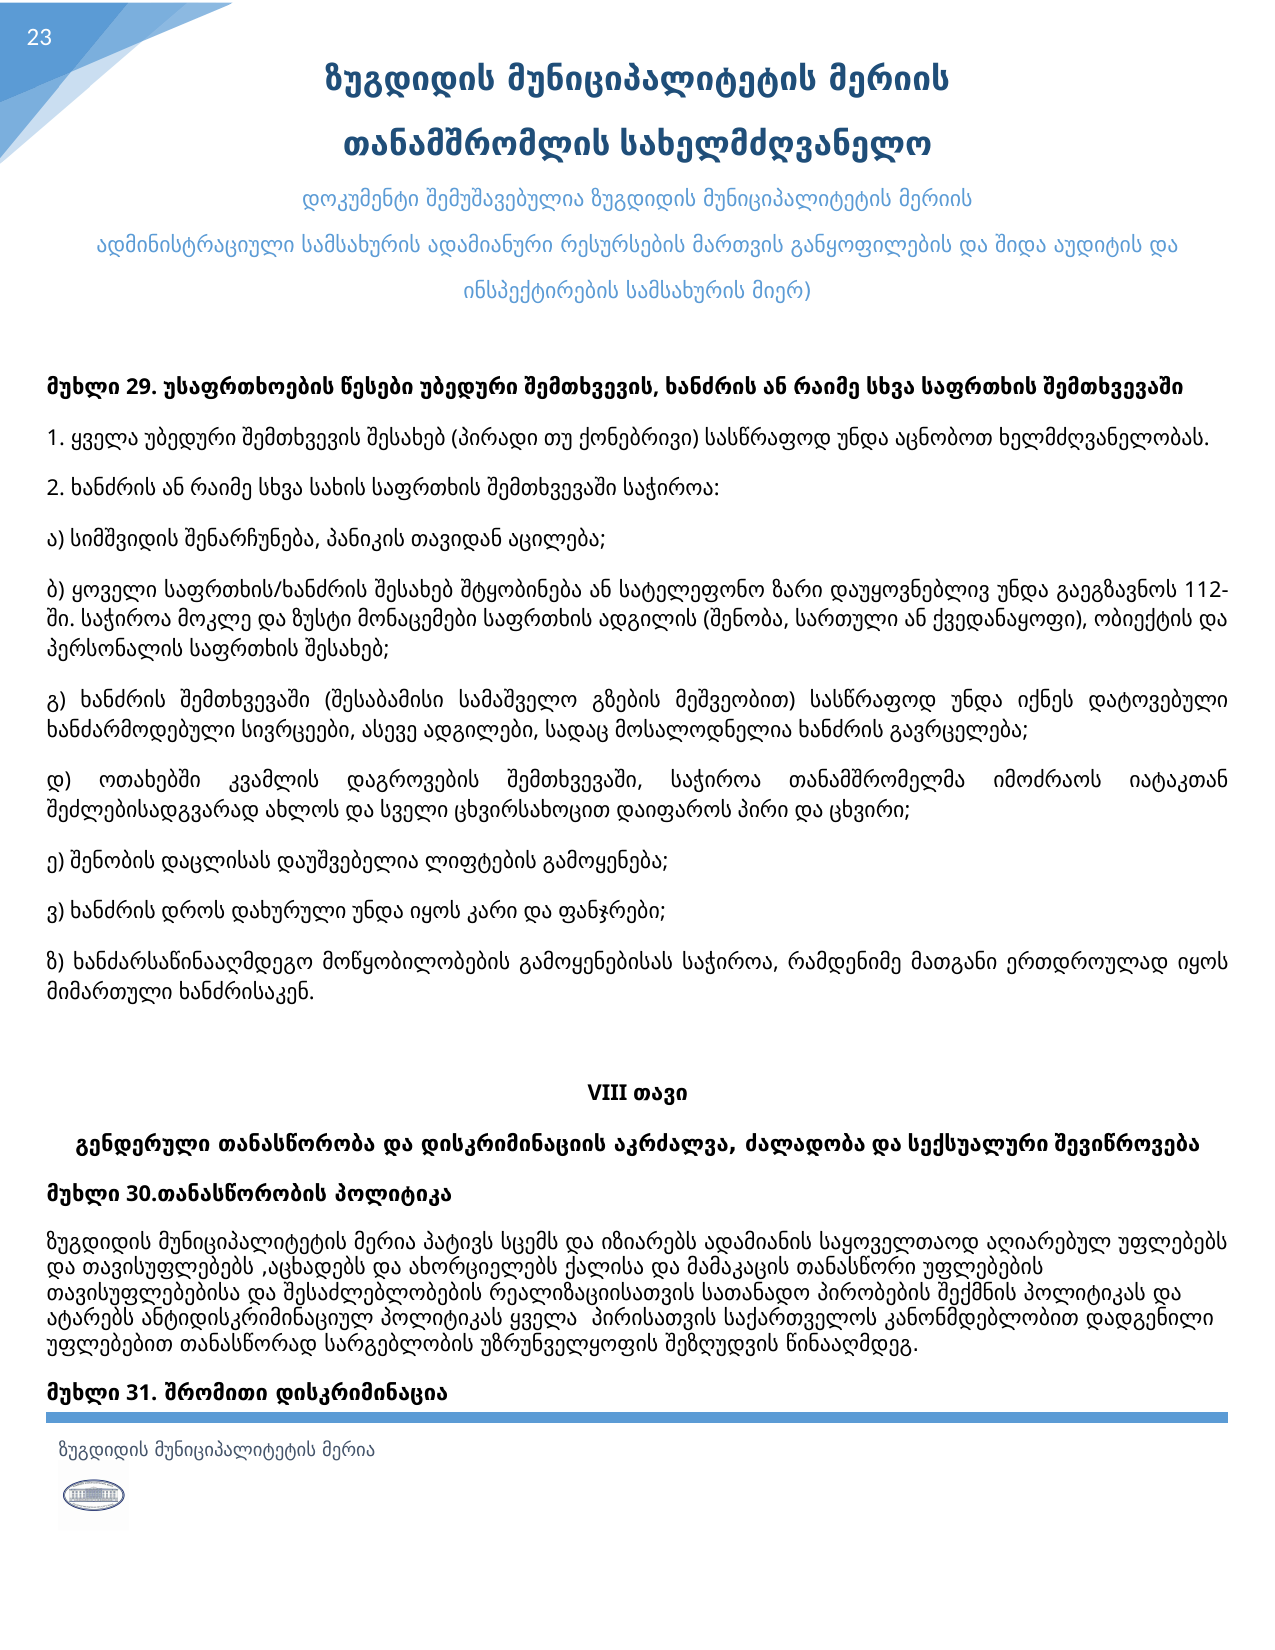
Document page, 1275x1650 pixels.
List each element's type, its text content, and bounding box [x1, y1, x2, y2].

picture [58, 1460, 129, 1531]
text ე) შენობის დაცლისას დაუშვებელია ლიფტების გამოყენება; [46, 844, 1228, 874]
text ზუგდიდის მუნიციპალიტეტის მერია პატივს სცემს და იზიარებს ადამიანის საყოველთაოდ აღიარებულ უფლებებს და თავისუფლებებს ,აცხადებს და ახორციელებს ქალისა და მამაკაცის თანასწორი უფლებების თავისუფლებებისა და შესაძლებლობების რეალიზაციისათვის სათანადო პირობების შექმნის პოლიტიკას და ატარებს ანტიდისკრიმინაციულ პოლიტიკას ყველა პირისათვის საქართველოს კანონმდებლობით დადგენილი უფლებებით თანასწორად სარგებლობის უზრუნველყოფის შეზღუდვის წინააღმდეგ. [46, 1229, 1228, 1356]
text მუხლი 31. შრომითი დისკრიმინაცია [46, 1377, 1228, 1407]
picture [0, 2, 234, 171]
text გენდერული თანასწორობა და დისკრიმინაციის აკრძალვა, ძალადობა და სექსუალური შევიწროვება [46, 1127, 1228, 1157]
text ვ) ხანძრის დროს დახურული უნდა იყოს კარი და ფანჯრები; [46, 895, 1228, 925]
text ზ) ხანძარსაწინააღმდეგო მოწყობილობების გამოყენებისას საჭიროა, რამდენიმე მათგანი ერთდროულად იყოს მიმართული ხანძრისაკენ. [46, 946, 1228, 1005]
text მუხლი 30.თანასწორობის პოლიტიკა [46, 1178, 1228, 1208]
text ბ) ყოველი საფრთხის/ხანძრის შესახებ შტყობინება ან სატელეფონო ზარი დაუყოვნებლივ უნდა გაეგზავნოს 112-ში. საჭიროა მოკლე და ზუსტი მონაცემები საფრთხის ადგილის (შენობა, სართული ან ქვედანაყოფი), ობიექტის და პერსონალის საფრთხის შესახებ; [46, 573, 1228, 663]
text 1. ყველა უბედური შემთხვევის შესახებ (პირადი თუ ქონებრივი) სასწრაფოდ უნდა აცნობოთ ხელმძღვანელობას. [46, 422, 1228, 451]
text დ) ოთახებში კვამლის დაგროვების შემთხვევაში, საჭიროა თანამშრომელმა იმოძრაოს იატაკთან შეძლებისადგვარად ახლოს და სველი ცხვირსახოცით დაიფაროს პირი და ცხვირი; [46, 764, 1228, 824]
text 2. ხანძრის ან რაიმე სხვა სახის საფრთხის შემთხვევაში საჭიროა: [46, 472, 1228, 502]
text გ) ხანძრის შემთხვევაში (შესაბამისი სამაშველო გზების მეშვეობით) სასწრაფოდ უნდა იქნეს დატოვებული ხანძარმოდებული სივრცეები, ასევე ადგილები, სადაც მოსალოდნელია ხანძრის გავრცელება; [46, 684, 1228, 743]
text მუხლი 29. უსაფრთხოების წესები უბედური შემთხვევის, ხანძრის ან რაიმე სხვა საფრთხის შემთხვევაში [46, 371, 1228, 401]
text VIII თავი [46, 1077, 1228, 1107]
text ა) სიმშვიდის შენარჩუნება, პანიკის თავიდან აცილება; [46, 523, 1228, 553]
